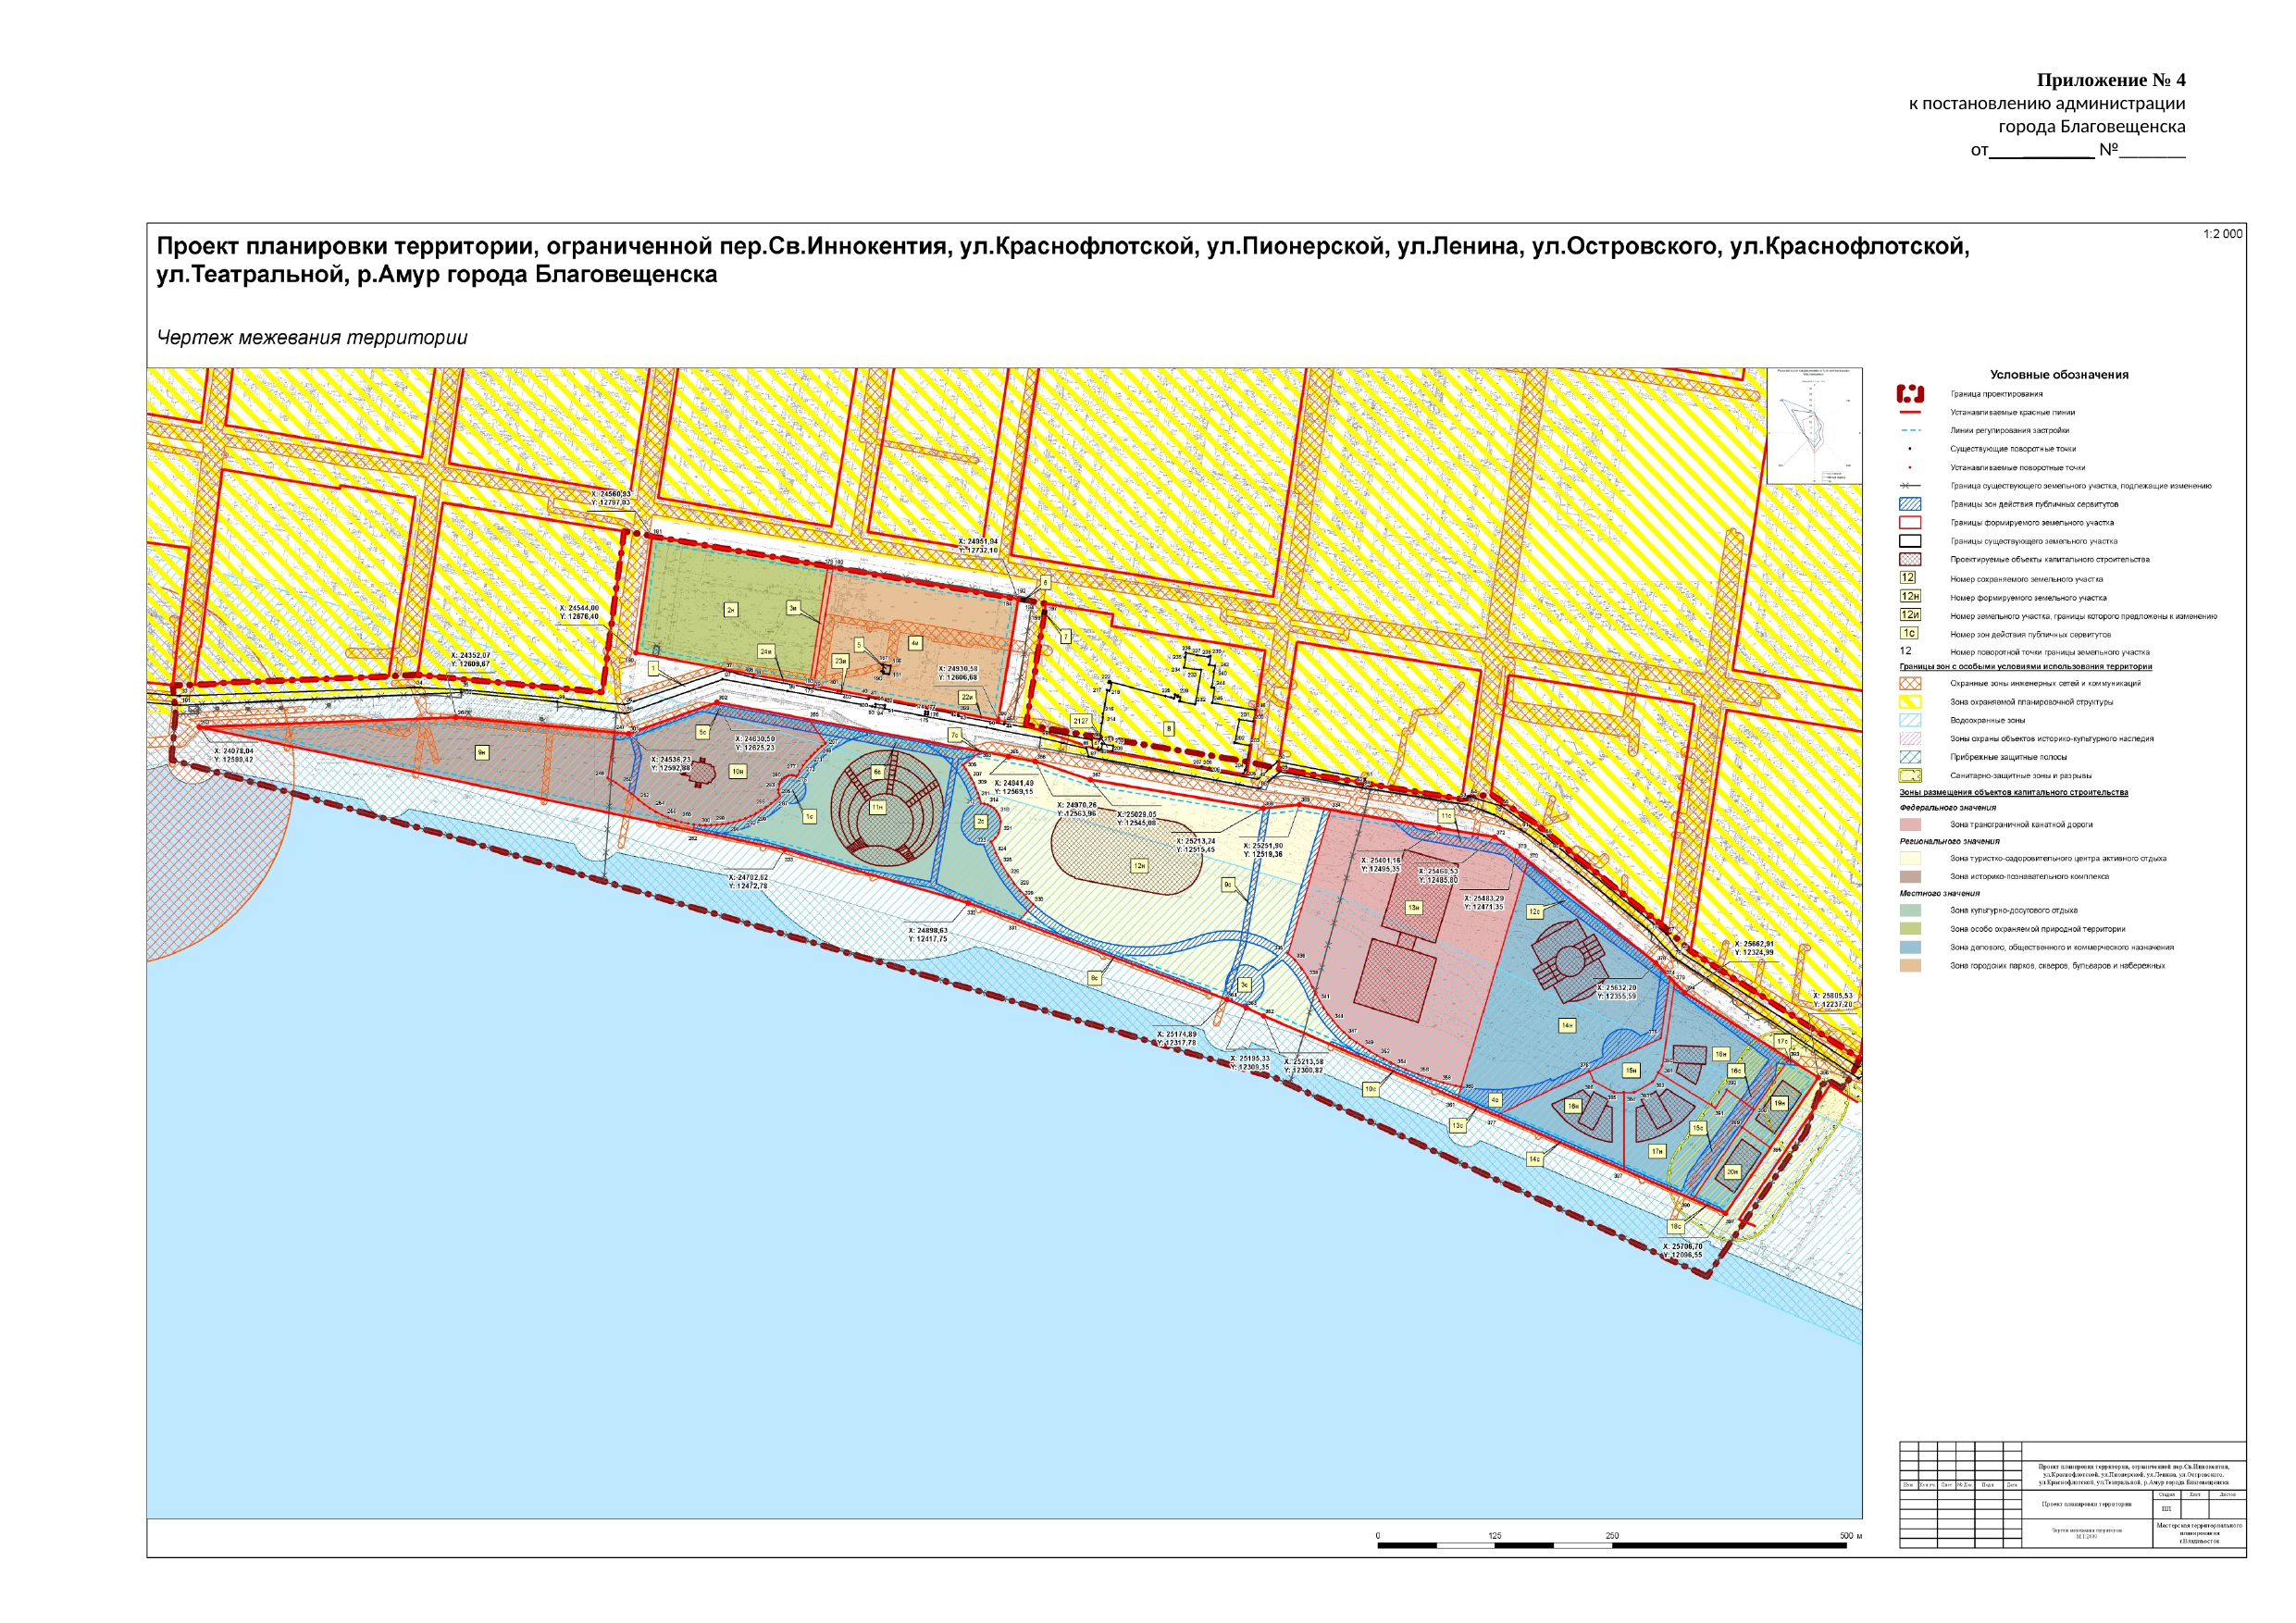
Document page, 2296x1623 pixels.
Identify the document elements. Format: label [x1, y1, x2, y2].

picture [109, 213, 2255, 1567]
